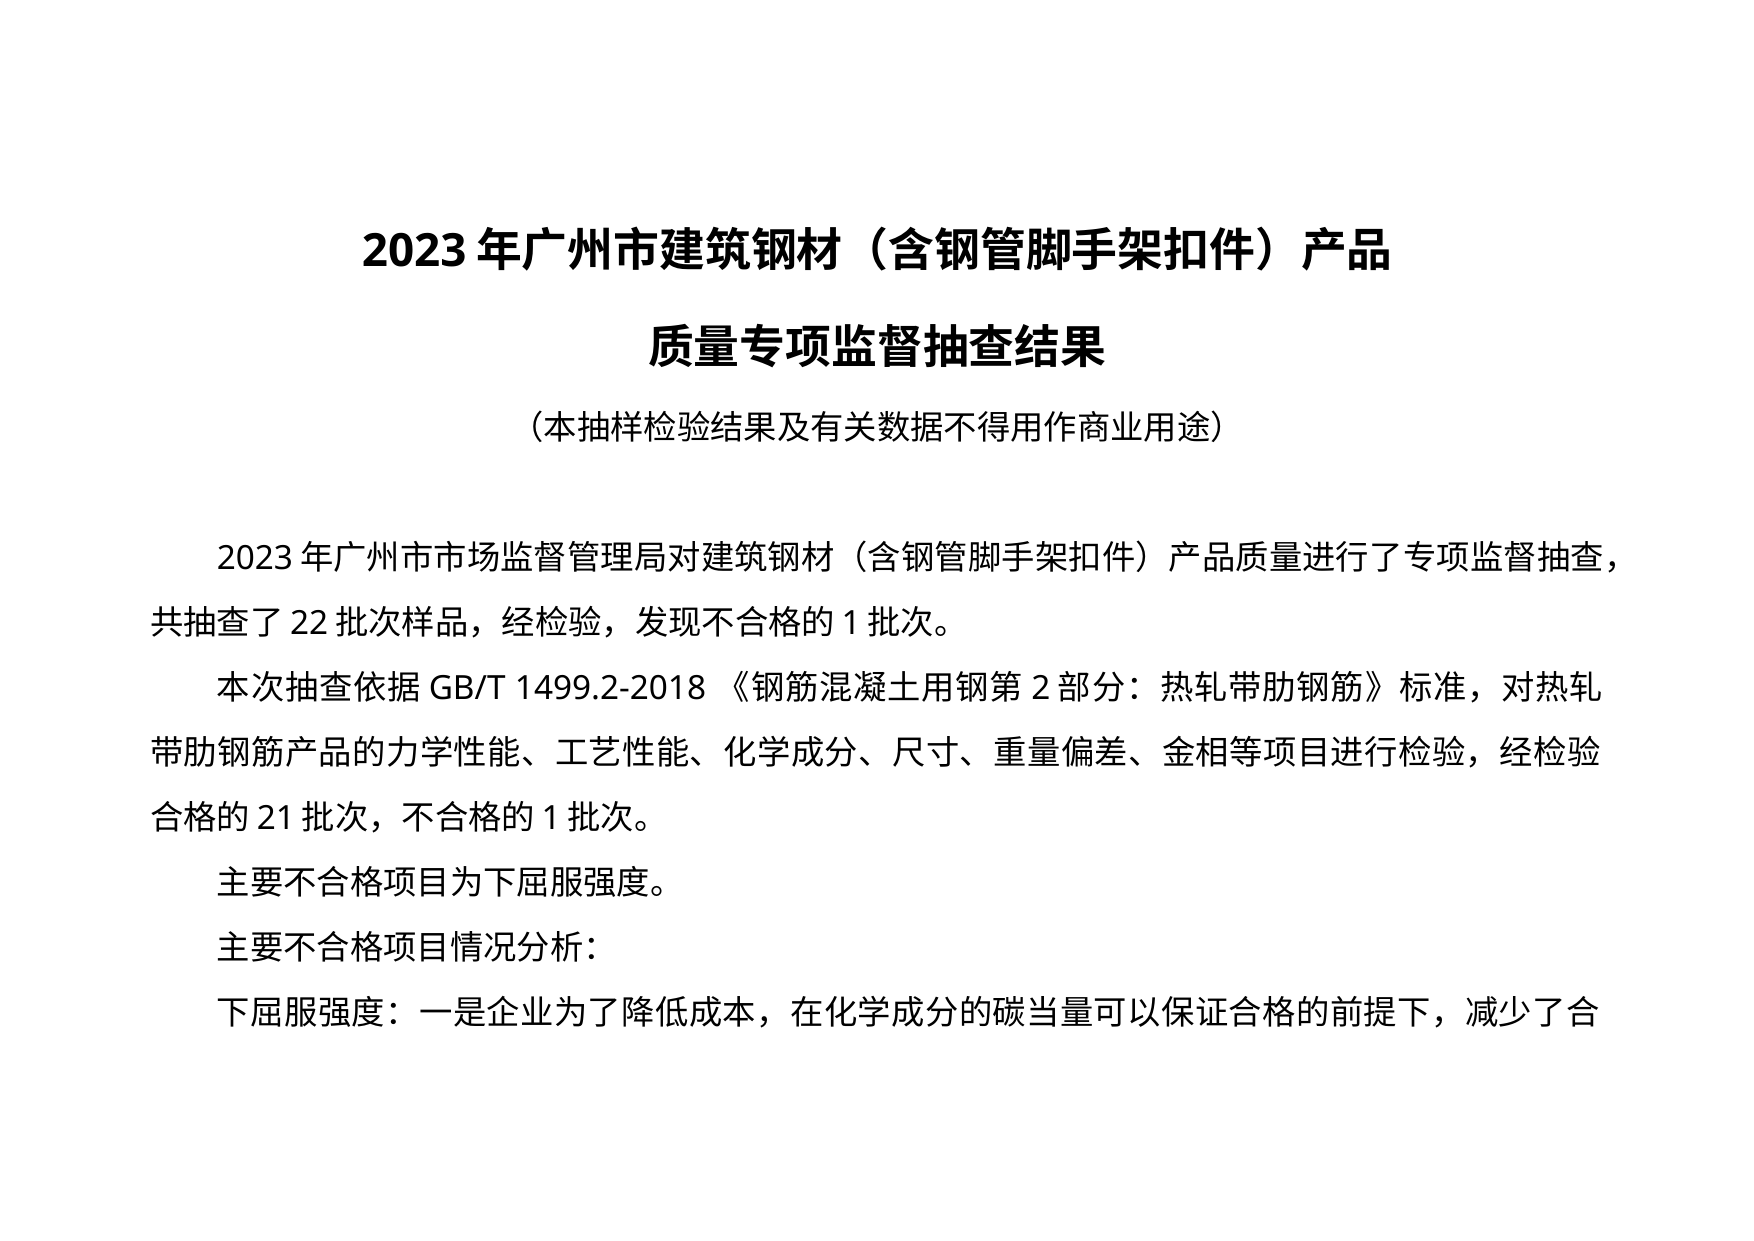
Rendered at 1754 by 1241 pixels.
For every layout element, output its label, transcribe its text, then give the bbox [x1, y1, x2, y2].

text （本抽样检验结果及有关数据不得用作商业用途） [150, 393, 1604, 458]
text 质量专项监督抽查结果 [150, 295, 1604, 393]
text 主要不合格项目为下屈服强度。 [150, 848, 1604, 913]
text 2023年广州市建筑钢材（含钢管脚手架扣件）产品 [150, 198, 1604, 295]
text 本次抽查依据GB/T 1499.2-2018 《钢筋混凝土用钢第2部分：热轧带肋钢筋》标准，对热轧带肋钢筋产品的力学性能、工艺性能、化学成分、尺寸、重量偏差、金相等项目进行检验，经检验合格的21批次，不合格的1批次。 [150, 653, 1604, 848]
text 主要不合格项目情况分析： [150, 913, 1604, 978]
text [150, 978, 1604, 1043]
text 2023年广州市市场监督管理局对建筑钢材（含钢管脚手架扣件）产品质量进行了专项监督抽查，共抽查了22批次样品，经检验，发现不合格的1批次。 [150, 523, 1604, 653]
